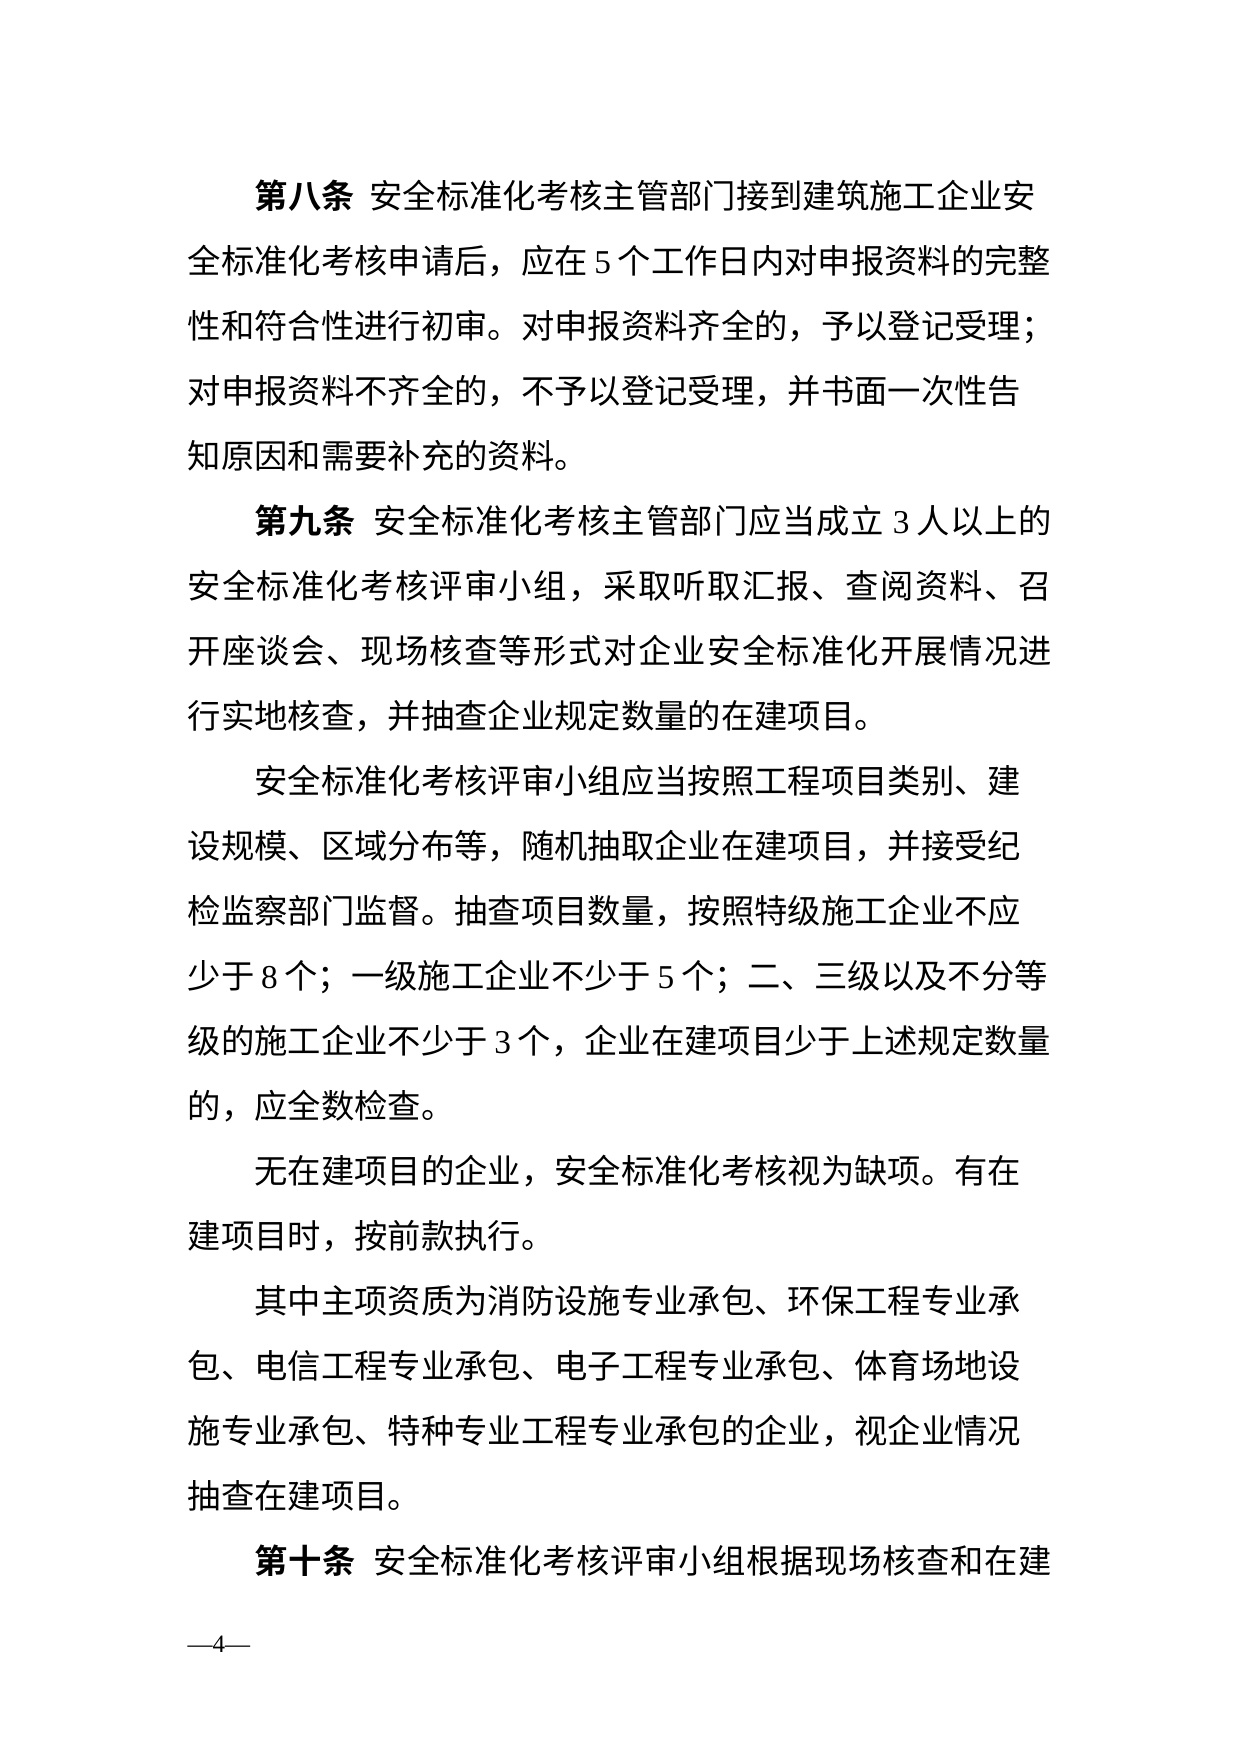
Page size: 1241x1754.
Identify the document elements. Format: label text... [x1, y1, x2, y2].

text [187, 1527, 1053, 1592]
text 第八条 安全标准化考核主管部门接到建筑施工企业安全标准化考核申请后，应在5个工作日内对申报资料的完整性和符合性进行初审。对申报资料齐全的，予以登记受理；对申报资料不齐全的，不予以登记受理，并书面一次性告知原因和需要补充的资料。 [187, 162, 1053, 487]
text 第九条 安全标准化考核主管部门应当成立3人以上的安全标准化考核评审小组，采取听取汇报、查阅资料、召开座谈会、现场核查等形式对企业安全标准化开展情况进行实地核查，并抽查企业规定数量的在建项目。 [187, 487, 1053, 747]
text 安全标准化考核评审小组应当按照工程项目类别、建设规模、区域分布等，随机抽取企业在建项目，并接受纪检监察部门监督。抽查项目数量，按照特级施工企业不应少于8个；一级施工企业不少于5个；二、三级以及不分等级的施工企业不少于3个，企业在建项目少于上述规定数量的，应全数检查。 [187, 747, 1053, 1137]
text 无在建项目的企业，安全标准化考核视为缺项。有在建项目时，按前款执行。 [187, 1137, 1053, 1267]
text 其中主项资质为消防设施专业承包、环保工程专业承包、电信工程专业承包、电子工程专业承包、体育场地设施专业承包、特种专业工程专业承包的企业，视企业情况抽查在建项目。 [187, 1267, 1053, 1527]
